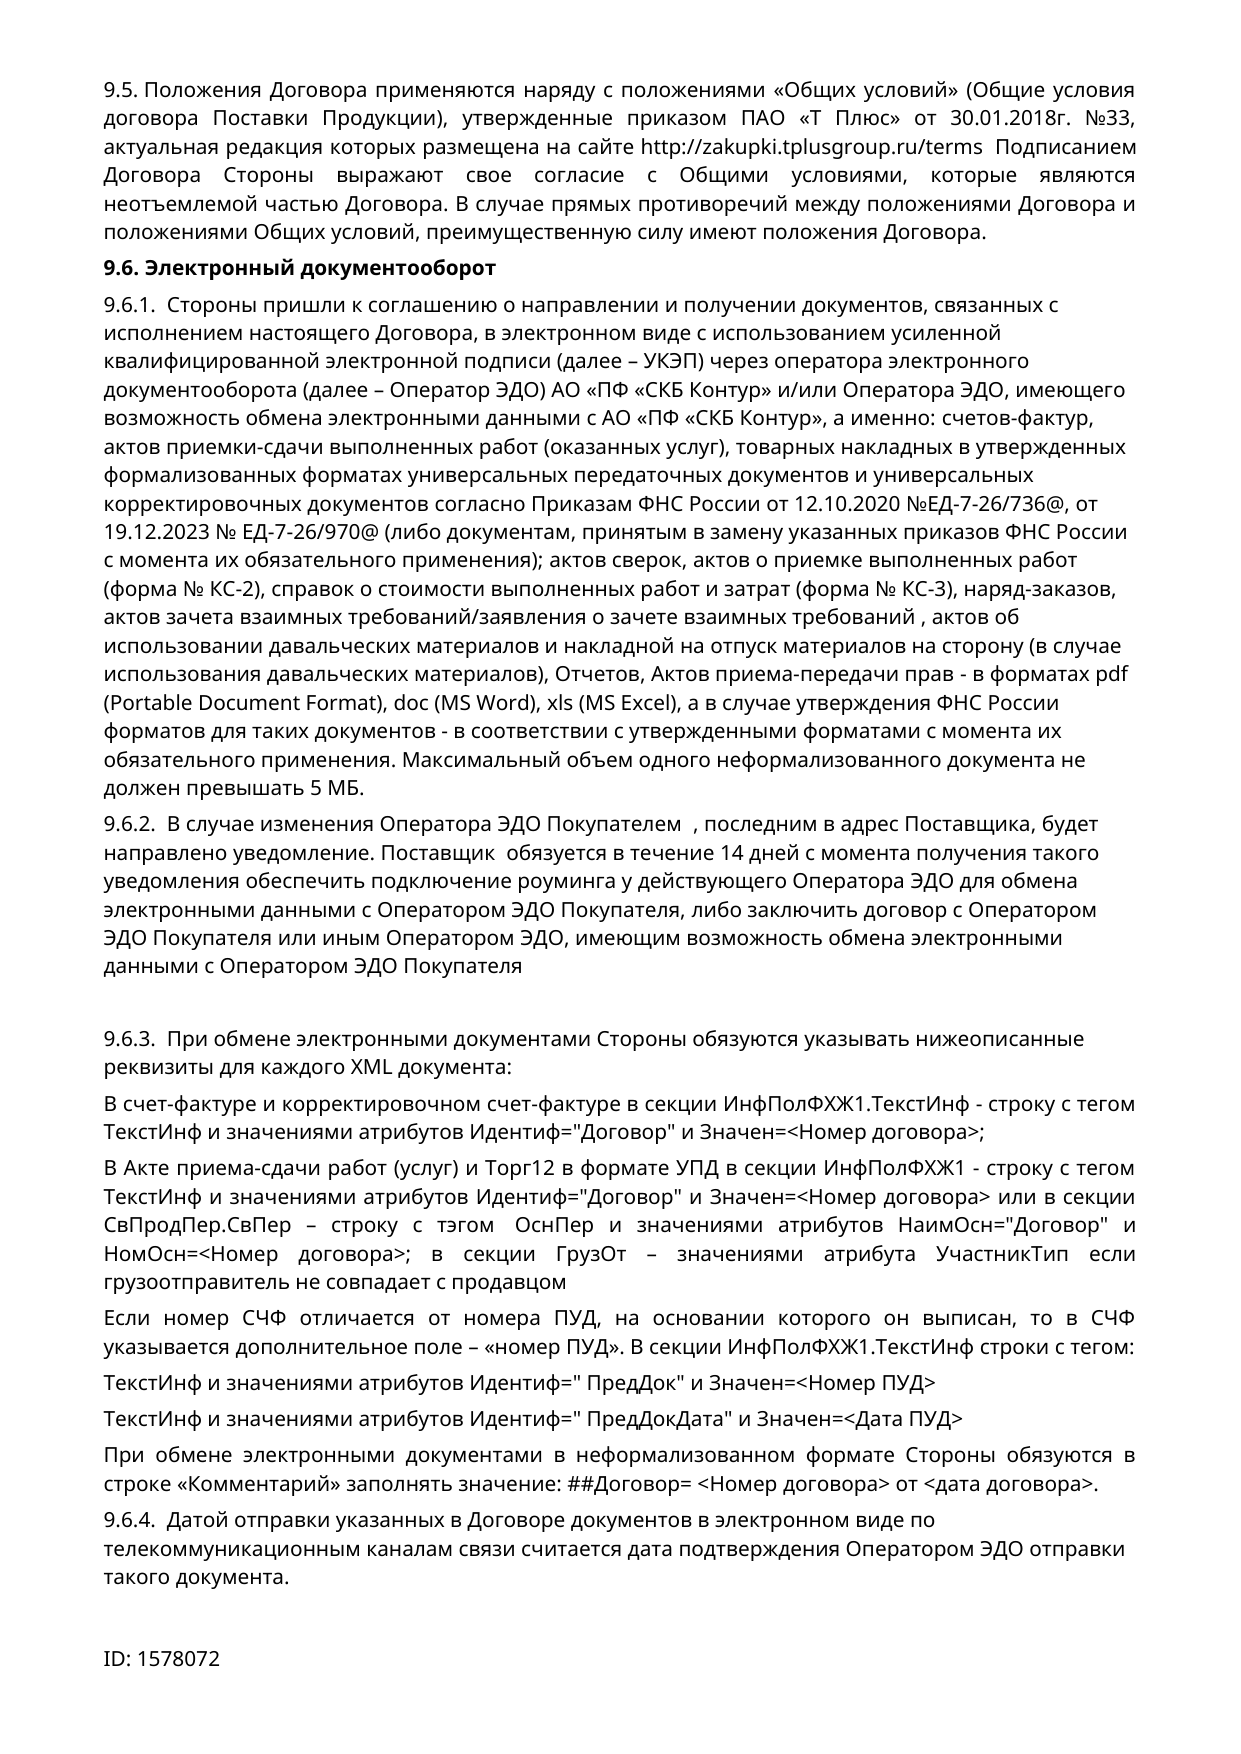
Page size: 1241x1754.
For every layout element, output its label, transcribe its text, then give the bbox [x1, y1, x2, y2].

list При обмене электронными документами Стороны обязуются указывать нижеописанные реквизиты для каждого XML документа: [103, 1024, 1137, 1081]
text В Акте приема-сдачи работ (услуг) и Торг12 в формате УПД в секции ИнфПолФХЖ1 - строку с тегом ТекстИнф и значениями атрибутов Идентиф="Договор" и Значен=<Номер договора> или в секции СвПродПер.СвПер – строку с тэгом ОснПер и значениями атрибутов НаимОсн="Договор" и НомОсн=<Номер договора>; в секции ГрузОт – значениями атрибута УчастникТип если грузоотправитель не совпадает с продавцом [103, 1153, 1137, 1296]
list Датой отправки указанных в Договоре документов в электронном виде по телекоммуникационным каналам связи считается дата подтверждения Оператором ЭДО отправки такого документа. [103, 1505, 1137, 1591]
list Электронный документооборот [103, 253, 1137, 282]
list Стороны пришли к соглашению о направлении и получении документов, связанных с исполнением настоящего Договора, в электронном виде с использованием усиленной квалифицированной электронной подписи (далее – УКЭП) через оператора электронного документооборота (далее – Оператор ЭДО) АО «ПФ «СКБ Контур» и/или Оператора ЭДО, имеющего возможность обмена электронными данными с АО «ПФ «СКБ Контур», а именно: счетов-фактур, актов приемки-сдачи выполненных работ (оказанных услуг), товарных накладных в утвержденных формализованных форматах универсальных передаточных документов и универсальных корректировочных документов согласно Приказам ФНС России от 12.10.2020 №ЕД-7-26/736@, от 19.12.2023 № ЕД-7-26/970@ (либо документам, принятым в замену указанных приказов ФНС России с момента их обязательного применения); актов сверок, актов о приемке выполненных работ (форма № КС-2), справок о стоимости выполненных работ и затрат (форма № КС-3), наряд-заказов, актов зачета взаимных требований/заявления о зачете взаимных требований , актов об использовании давальческих материалов и накладной на отпуск материалов на сторону (в случае использования давальческих материалов), Отчетов, Актов приема-передачи прав - в форматах pdf (Portable Document Format), doc (MS Word), xls (MS Excel), а в случае утверждения ФНС России форматов для таких документов - в соответствии с утвержденными форматами с момента их обязательного применения. Максимальный объем одного неформализованного документа не должен превышать 5 МБ. [103, 290, 1137, 802]
text При обмене электронными документами в неформализованном формате Стороны обязуются в строке «Комментарий» заполнять значение: ##Договор= <Номер договора> от <дата договора>. [103, 1441, 1137, 1497]
list Положения Договора применяются наряду с положениями «Общих условий» (Общие условия договора Поставки Продукции), утвержденные приказом ПАО «Т Плюс» от 30.01.2018г. №33, актуальная редакция которых размещена на сайте http://zakupki.tplusgroup.ru/terms Подписанием Договора Стороны выражают свое согласие с Общими условиями, которые являются неотъемлемой частью Договора. В случае прямых противоречий между положениями Договора и положениями Общих условий, преимущественную силу имеют положения Договора. [103, 75, 1137, 246]
text ТекстИнф и значениями атрибутов Идентиф=" ПредДокДата" и Значен=<Дата ПУД> [103, 1404, 1137, 1433]
text ТекстИнф и значениями атрибутов Идентиф=" ПредДок" и Значен=<Номер ПУД> [103, 1368, 1137, 1397]
list В случае изменения Оператора ЭДО Покупателем , последним в адрес Поставщика, будет направлено уведомление. Поставщик обязуется в течение 14 дней с момента получения такого уведомления обеспечить подключение роуминга у действующего Оператора ЭДО для обмена электронными данными с Оператором ЭДО Покупателя, либо заключить договор с Оператором ЭДО Покупателя или иным Оператором ЭДО, имеющим возможность обмена электронными данными с Оператором ЭДО Покупателя [103, 809, 1137, 980]
text В счет-фактуре и корректировочном счет-фактуре в секции ИнфПолФХЖ1.ТекстИнф - строку с тегом ТекстИнф и значениями атрибутов Идентиф="Договор" и Значен=<Номер договора>; [103, 1089, 1137, 1146]
text Если номер СЧФ отличается от номера ПУД, на основании которого он выписан, то в СЧФ указывается дополнительное поле – «номер ПУД». В секции ИнфПолФХЖ1.ТекстИнф строки с тегом: [103, 1303, 1137, 1360]
